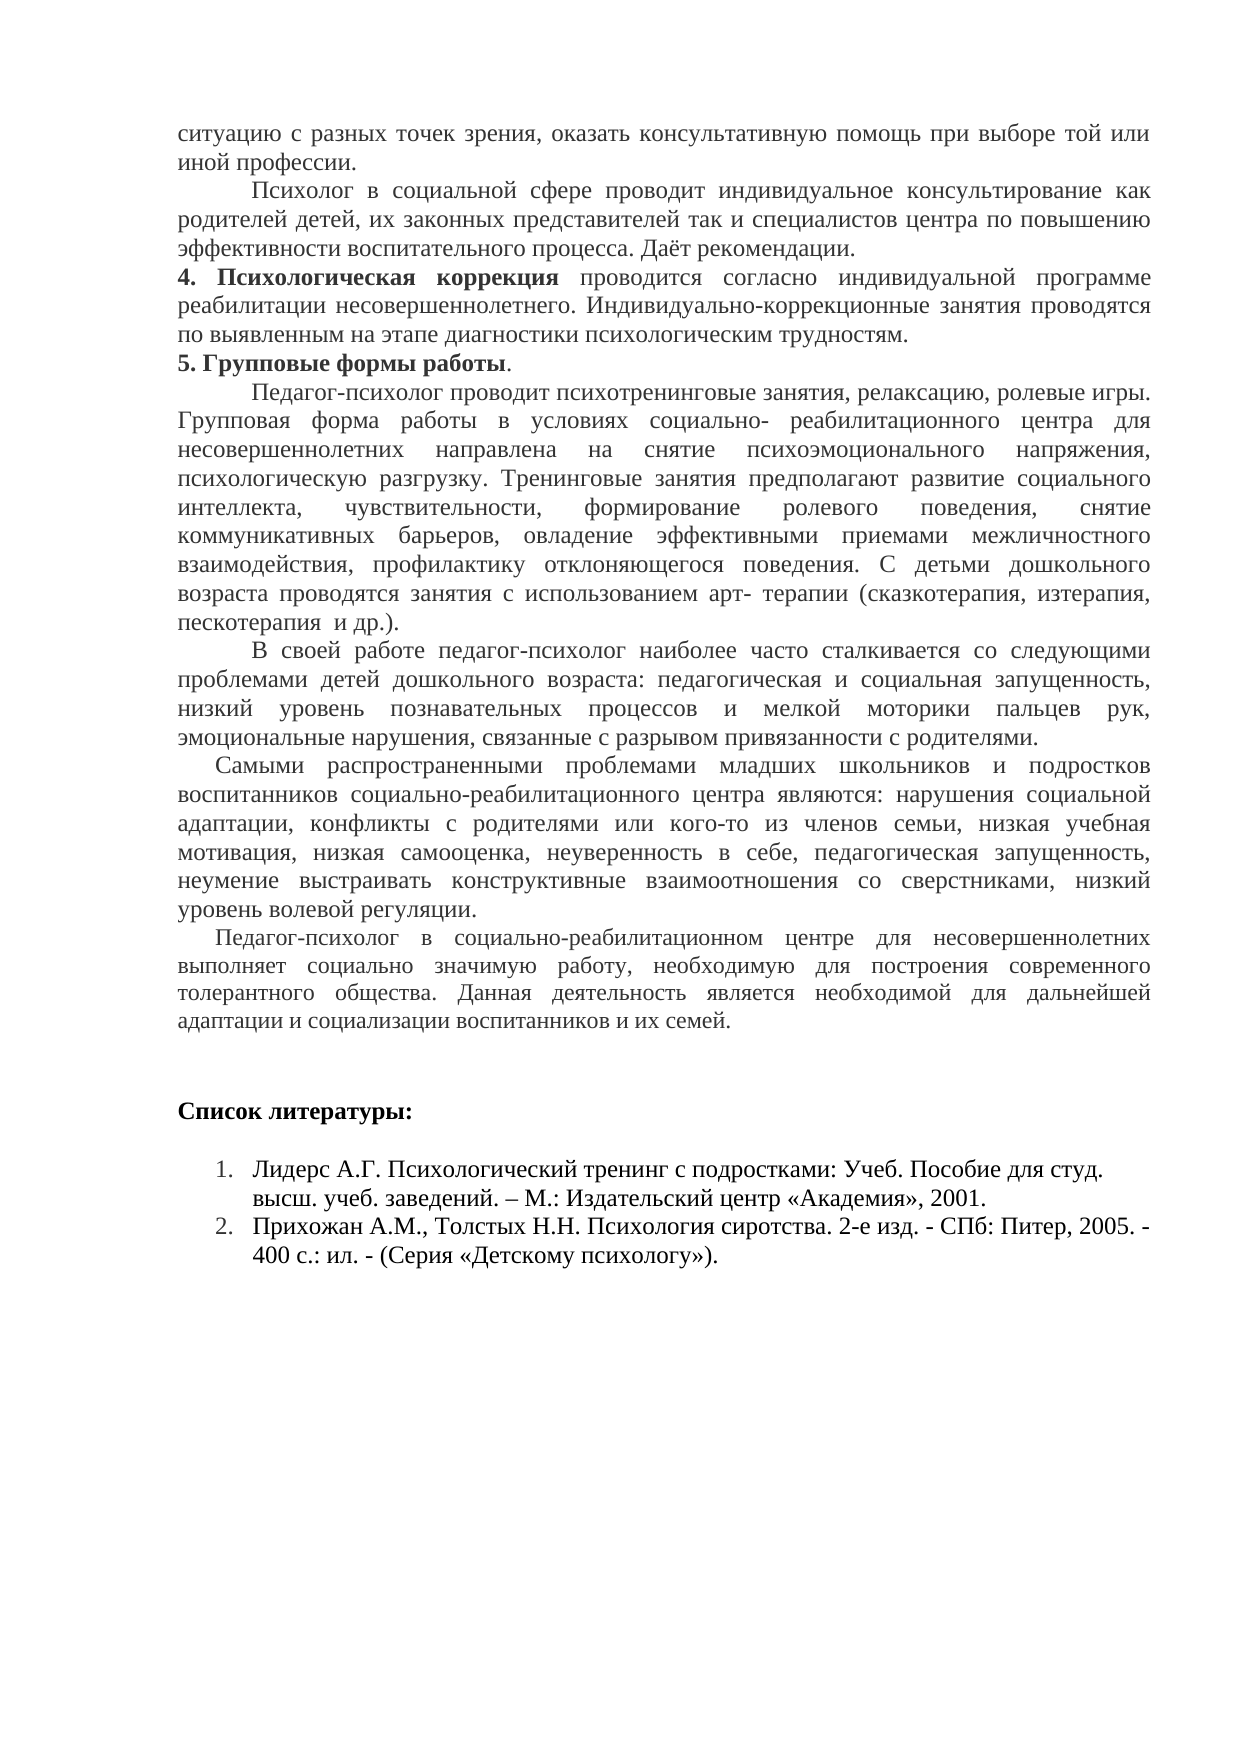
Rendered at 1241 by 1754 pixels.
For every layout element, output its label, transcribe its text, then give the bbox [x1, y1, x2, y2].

text 4. Психологическая коррекция проводится согласно индивидуальной программе реабилитации несовершеннолетнего. Индивидуально-коррекционные занятия проводятся по выявленным на этапе диагностики психологическим трудностям. [177, 262, 1152, 348]
text В своей работе педагог-психолог наиболее часто сталкивается со следующими проблемами детей дошкольного возраста: педагогическая и социальная запущенность, низкий уровень познавательных процессов и мелкой моторики пальцев рук, эмоциональные нарушения, связанные с разрывом привязанности с родителями. [177, 636, 1152, 751]
text Педагог-психолог в социально-реабилитационном центре для несовершеннолетних выполняет социально значимую работу, необходимую для построения современного толерантного общества. Данная деятельность является необходимой для дальнейшей адаптации и социализации воспитанников и их семей. [177, 923, 1152, 1033]
text Список литературы: [177, 1096, 1152, 1125]
text Педагог-психолог проводит психотренинговые занятия, релаксацию, ролевые игры. Групповая форма работы в условиях социально- реабилитационного центра для несовершеннолетних направлена на снятие психоэмоционального напряжения, психологическую разгрузку. Тренинговые занятия предполагают развитие социального интеллекта, чувствительности, формирование ролевого поведения, снятие коммуникативных барьеров, овладение эффективными приемами межличностного взаимодействия, профилактику отклоняющегося поведения. С детьми дошкольного возраста проводятся занятия с использованием арт- терапии (сказкотерапия, изтерапия, пескотерапия и др.). [177, 377, 1152, 636]
text Самыми распространенными проблемами младших школьников и подростков воспитанников социально-реабилитационного центра являются: нарушения социальной адаптации, конфликты с родителями или кого-то из членов семьи, низкая учебная мотивация, низкая самооценка, неуверенность в себе, педагогическая запущенность, неумение выстраивать конструктивные взаимоотношения со сверстниками, низкий уровень волевой регуляции. [177, 751, 1152, 923]
list Лидерс А.Г. Психологический тренинг с подростками: Учеб. Пособие для студ. высш. учеб. заведений. – М.: Издательский центр «Академия», 2001. [215, 1154, 1152, 1211]
list Прихожан А.М., Толстых Н.Н. Психология сиротства. 2-е изд. - СПб: Питер, 2005. -400 с.: ил. - (Серия «Детскому психологу»). [215, 1211, 1152, 1269]
text Психолог в социальной сфере проводит индивидуальное консультирование как родителей детей, их законных представителей так и специалистов центра по повышению эффективности воспитательного процесса. Даёт рекомендации. [177, 176, 1152, 262]
text 5. Групповые формы работы. [177, 348, 1152, 377]
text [177, 118, 1152, 176]
